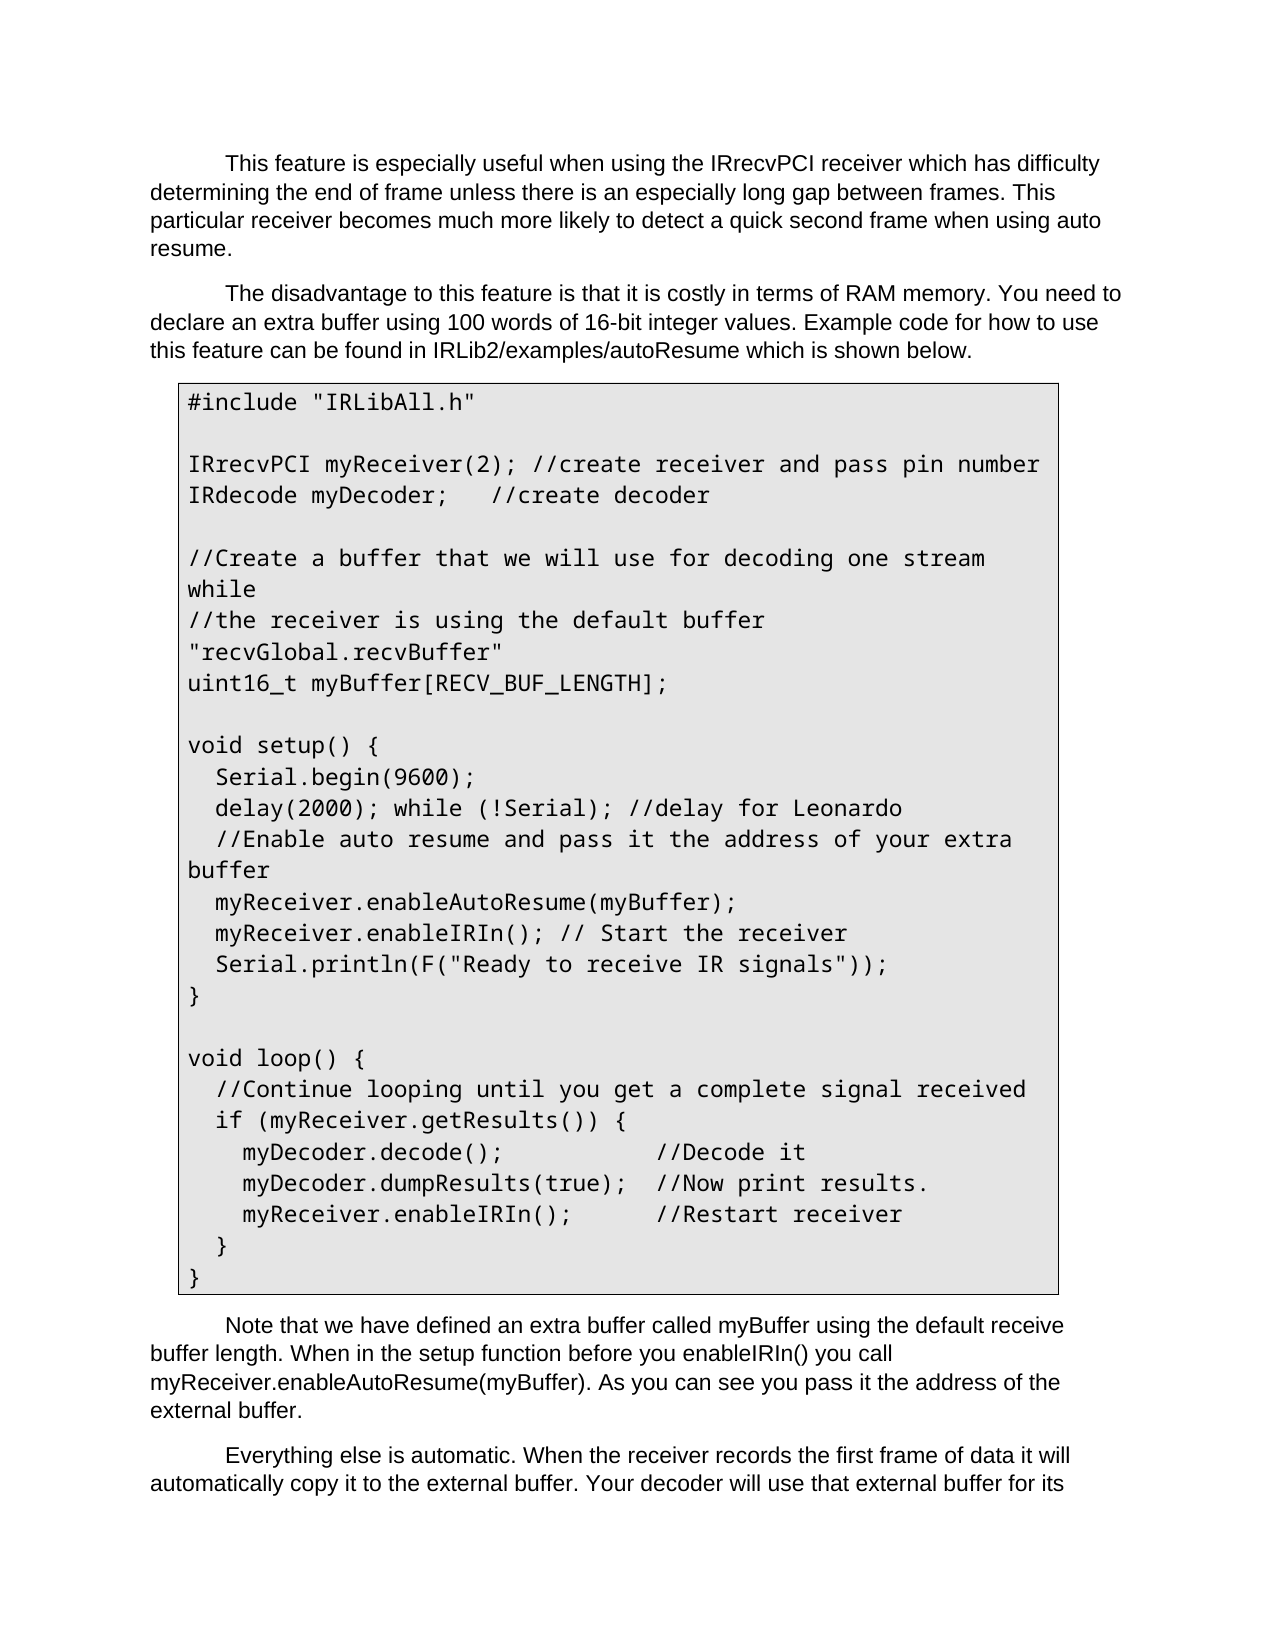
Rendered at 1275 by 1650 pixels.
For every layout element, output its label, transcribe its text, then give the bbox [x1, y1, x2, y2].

text myReceiver.enableIRIn(); // Start the receiver [179, 914, 1058, 945]
text Serial.begin(9600); [179, 757, 1058, 789]
text IRrecvPCI myReceiver(2); //create receiver and pass pin number [179, 445, 1058, 476]
text myDecoder.dumpResults(true); //Now print results. [179, 1164, 1058, 1195]
text void loop() { [179, 1039, 1058, 1070]
text uint16_t myBuffer[RECV_BUF_LENGTH]; [179, 664, 1058, 695]
text IRdecode myDecoder; //create decoder [179, 476, 1058, 507]
text myReceiver.enableIRIn(); //Restart receiver [179, 1195, 1058, 1226]
text The disadvantage to this feature is that it is costly in terms of RAM memory. You need to declare an extra buffer using 100 words of 16-bit integer values. Example code for how to use this feature can be found in IRLib2/examples/autoResume which is shown below. [150, 280, 1125, 364]
text //Continue looping until you get a complete signal received [179, 1070, 1058, 1101]
text //Enable auto resume and pass it the address of your extra buffer [179, 820, 1058, 882]
text if (myReceiver.getResults()) { [179, 1101, 1058, 1132]
text myDecoder.decode(); //Decode it [179, 1132, 1058, 1164]
text delay(2000); while (!Serial); //delay for Leonardo [179, 789, 1058, 820]
text myReceiver.enableAutoResume(myBuffer); [179, 882, 1058, 914]
text This feature is especially useful when using the IRrecvPCI receiver which has difficulty determining the end of frame unless there is an especially long gap between frames. This particular receiver becomes much more likely to detect a quick second frame when using auto resume. [150, 150, 1125, 262]
text //Create a buffer that we will use for decoding one stream while [179, 539, 1058, 601]
text void setup() { [179, 726, 1058, 757]
text //the receiver is using the default buffer "recvGlobal.recvBuffer" [179, 601, 1058, 664]
text Serial.println(F("Ready to receive IR signals")); [179, 945, 1058, 976]
text #include "IRLibAll.h" [179, 384, 1058, 414]
text } [179, 1226, 1058, 1257]
text Note that we have defined an extra buffer called myBuffer using the default receive buffer length. When in the setup function before you enableIRIn() you call myReceiver.enableAutoResume(myBuffer). As you can see you pass it the address of the external buffer. [150, 1312, 1125, 1423]
text } [179, 1257, 1058, 1294]
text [150, 1442, 1125, 1497]
text } [179, 976, 1058, 1007]
